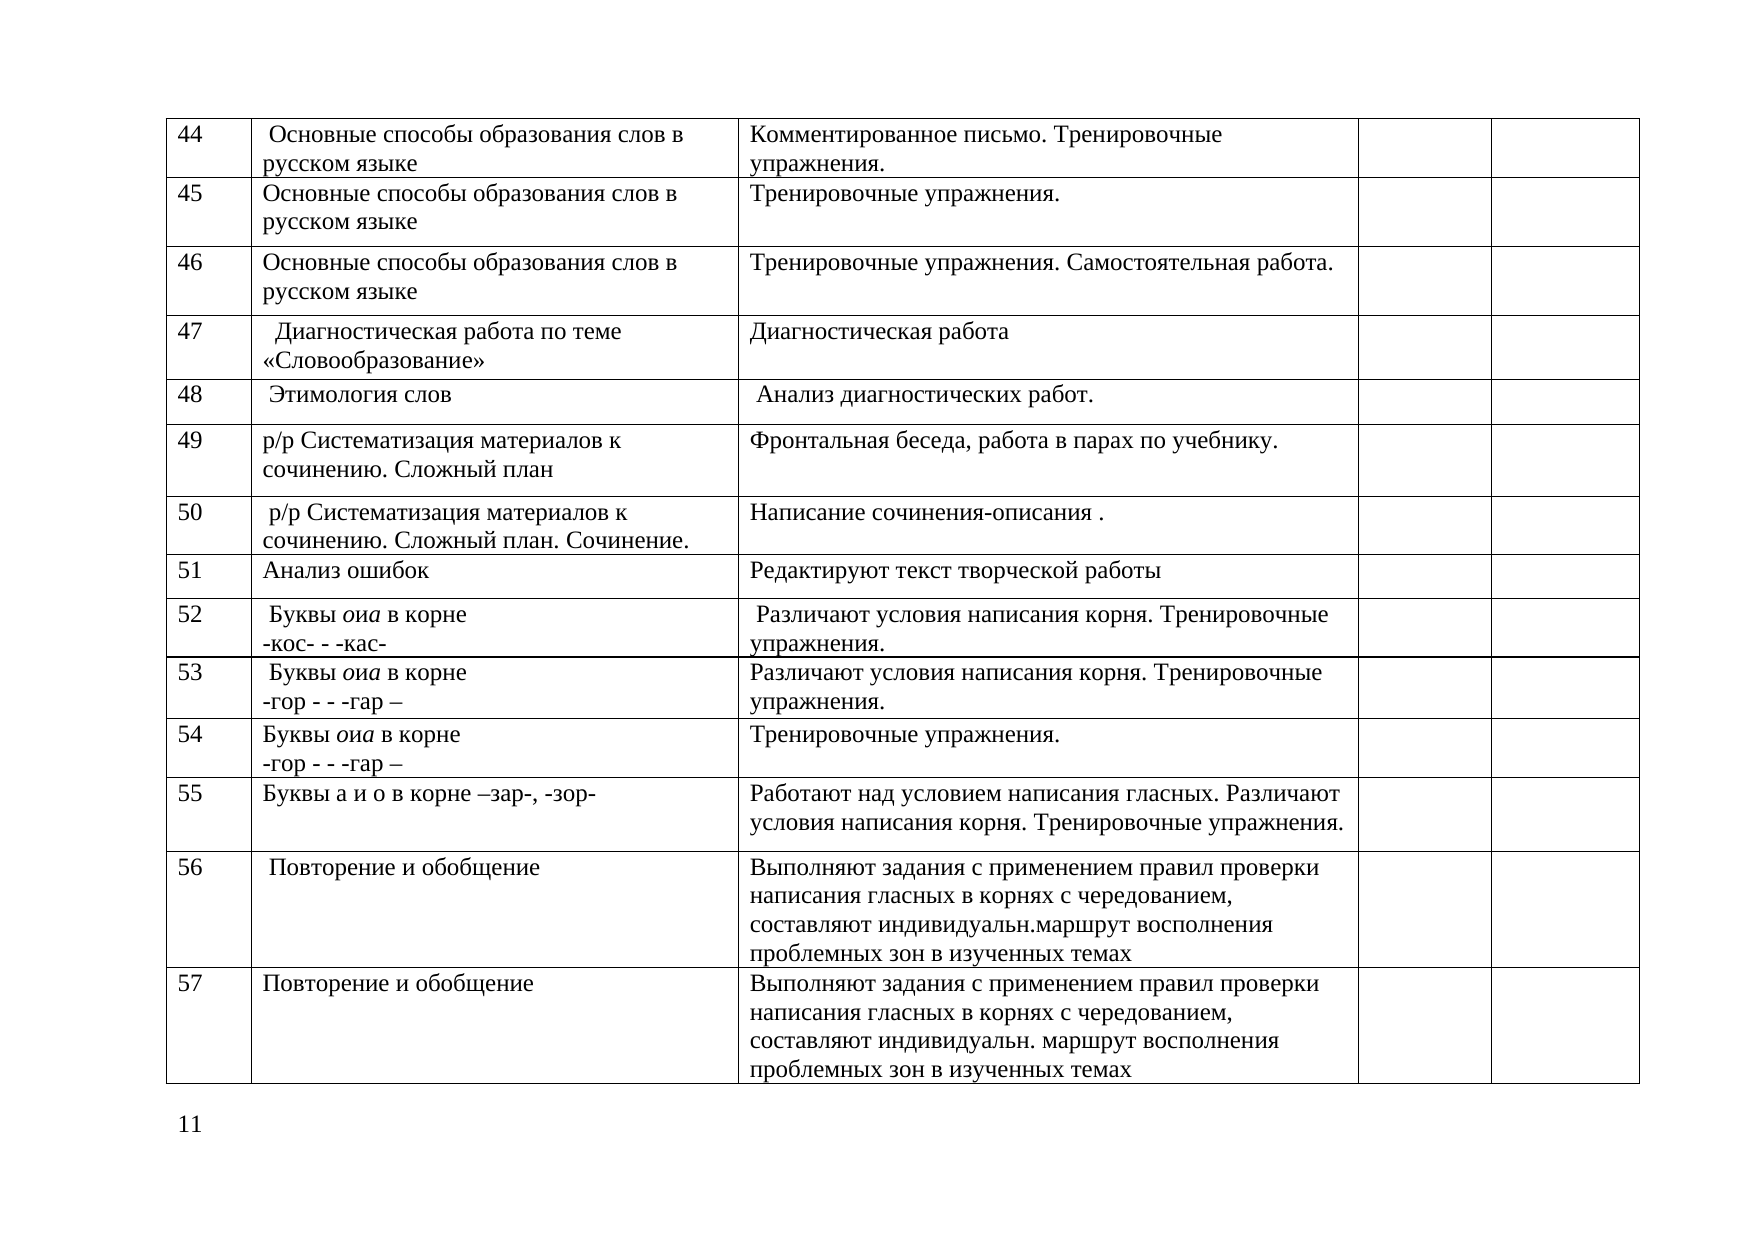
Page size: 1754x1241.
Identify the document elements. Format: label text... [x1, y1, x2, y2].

table_cell Анализ диагностических работ. [739, 380, 1358, 424]
table_cell Диагностическая работа по теме «Словообразование» [252, 316, 738, 378]
table_cell [1359, 425, 1491, 496]
table_cell 57 [167, 968, 251, 1083]
table_cell Диагностическая работа [739, 316, 1358, 378]
table_cell 54 [167, 719, 251, 777]
table_cell Выполняют задания с применением правил проверки написания гласных в корнях с чередованием, составляют индивидуальн.маршрут восполнения проблемных зон в изученных темах [739, 852, 1358, 967]
table_cell 53 [167, 658, 251, 718]
table_cell [1359, 778, 1491, 851]
table_cell Различают условия написания корня. Тренировочные упражнения. [739, 599, 1358, 656]
table_cell [1492, 316, 1639, 378]
table_cell [1359, 555, 1491, 598]
table_cell 47 [167, 316, 251, 378]
table_cell [1359, 247, 1491, 315]
table_cell Повторение и обобщение [252, 852, 738, 967]
table_cell [1359, 178, 1491, 246]
table_cell [1359, 968, 1491, 1083]
table_cell Буквы оиа в корне -гор - - -гар – [252, 719, 738, 777]
table_cell 46 [167, 247, 251, 315]
table_cell Комментированное письмо. Тренировочные упражнения. [739, 119, 1358, 177]
table_cell [1492, 247, 1639, 315]
table_cell Этимология слов [252, 380, 738, 424]
table_cell Выполняют задания с применением правил проверки написания гласных в корнях с чередованием, составляют индивидуальн. маршрут восполнения проблемных зон в изученных темах [739, 968, 1358, 1083]
table_cell [1359, 852, 1491, 967]
table_cell [1359, 497, 1491, 554]
table_cell 56 [167, 852, 251, 967]
table_cell [1359, 658, 1491, 718]
table_cell Буквы а и о в корне –зар-, -зор- [252, 778, 738, 851]
table_cell [1492, 555, 1639, 598]
table_cell 45 [167, 178, 251, 246]
table_cell Основные способы образования слов в русском языке [252, 178, 738, 246]
table_cell [1492, 719, 1639, 777]
table_cell [1359, 599, 1491, 656]
table_cell 50 [167, 497, 251, 554]
table_cell Тренировочные упражнения. [739, 178, 1358, 246]
table_cell Тренировочные упражнения. [739, 719, 1358, 777]
table_cell [1492, 599, 1639, 656]
table_cell [1492, 178, 1639, 246]
table_cell 55 [167, 778, 251, 851]
table_cell [1492, 778, 1639, 851]
table_cell р/р Систематизация материалов к сочинению. Сложный план. Сочинение. [252, 497, 738, 554]
table_cell 51 [167, 555, 251, 598]
table_cell Различают условия написания корня. Тренировочные упражнения. [739, 658, 1358, 718]
table_cell Повторение и обобщение [252, 968, 738, 1083]
table_cell Буквы оиа в корне -гор - - -гар – [252, 658, 738, 718]
table_cell [1359, 316, 1491, 378]
table_cell Редактируют текст творческой работы [739, 555, 1358, 598]
table_cell [1492, 497, 1639, 554]
table_cell [1492, 968, 1639, 1083]
table_cell [1359, 380, 1491, 424]
table_cell 52 [167, 599, 251, 656]
table_cell [1492, 119, 1639, 177]
table_cell [1492, 852, 1639, 967]
table_cell [1492, 425, 1639, 496]
table_cell 49 [167, 425, 251, 496]
table_cell Буквы оиа в корне -кос- - -кас- [252, 599, 738, 656]
table_cell Тренировочные упражнения. Самостоятельная работа. [739, 247, 1358, 315]
table_cell Основные способы образования слов в русском языке [252, 247, 738, 315]
table_cell р/р Систематизация материалов к сочинению. Сложный план [252, 425, 738, 496]
table_cell Анализ ошибок [252, 555, 738, 598]
table_cell Работают над условием написания гласных. Различают условия написания корня. Тренировочные упражнения. [739, 778, 1358, 851]
table_cell Фронтальная беседа, работа в парах по учебнику. [739, 425, 1358, 496]
table_cell [1359, 119, 1491, 177]
table_cell [1492, 380, 1639, 424]
table_cell Основные способы образования слов в русском языке [252, 119, 738, 177]
table_cell [1359, 719, 1491, 777]
table_cell Написание сочинения-описания . [739, 497, 1358, 554]
table_cell 48 [167, 380, 251, 424]
table_cell 44 [167, 119, 251, 177]
table_cell [1492, 658, 1639, 718]
